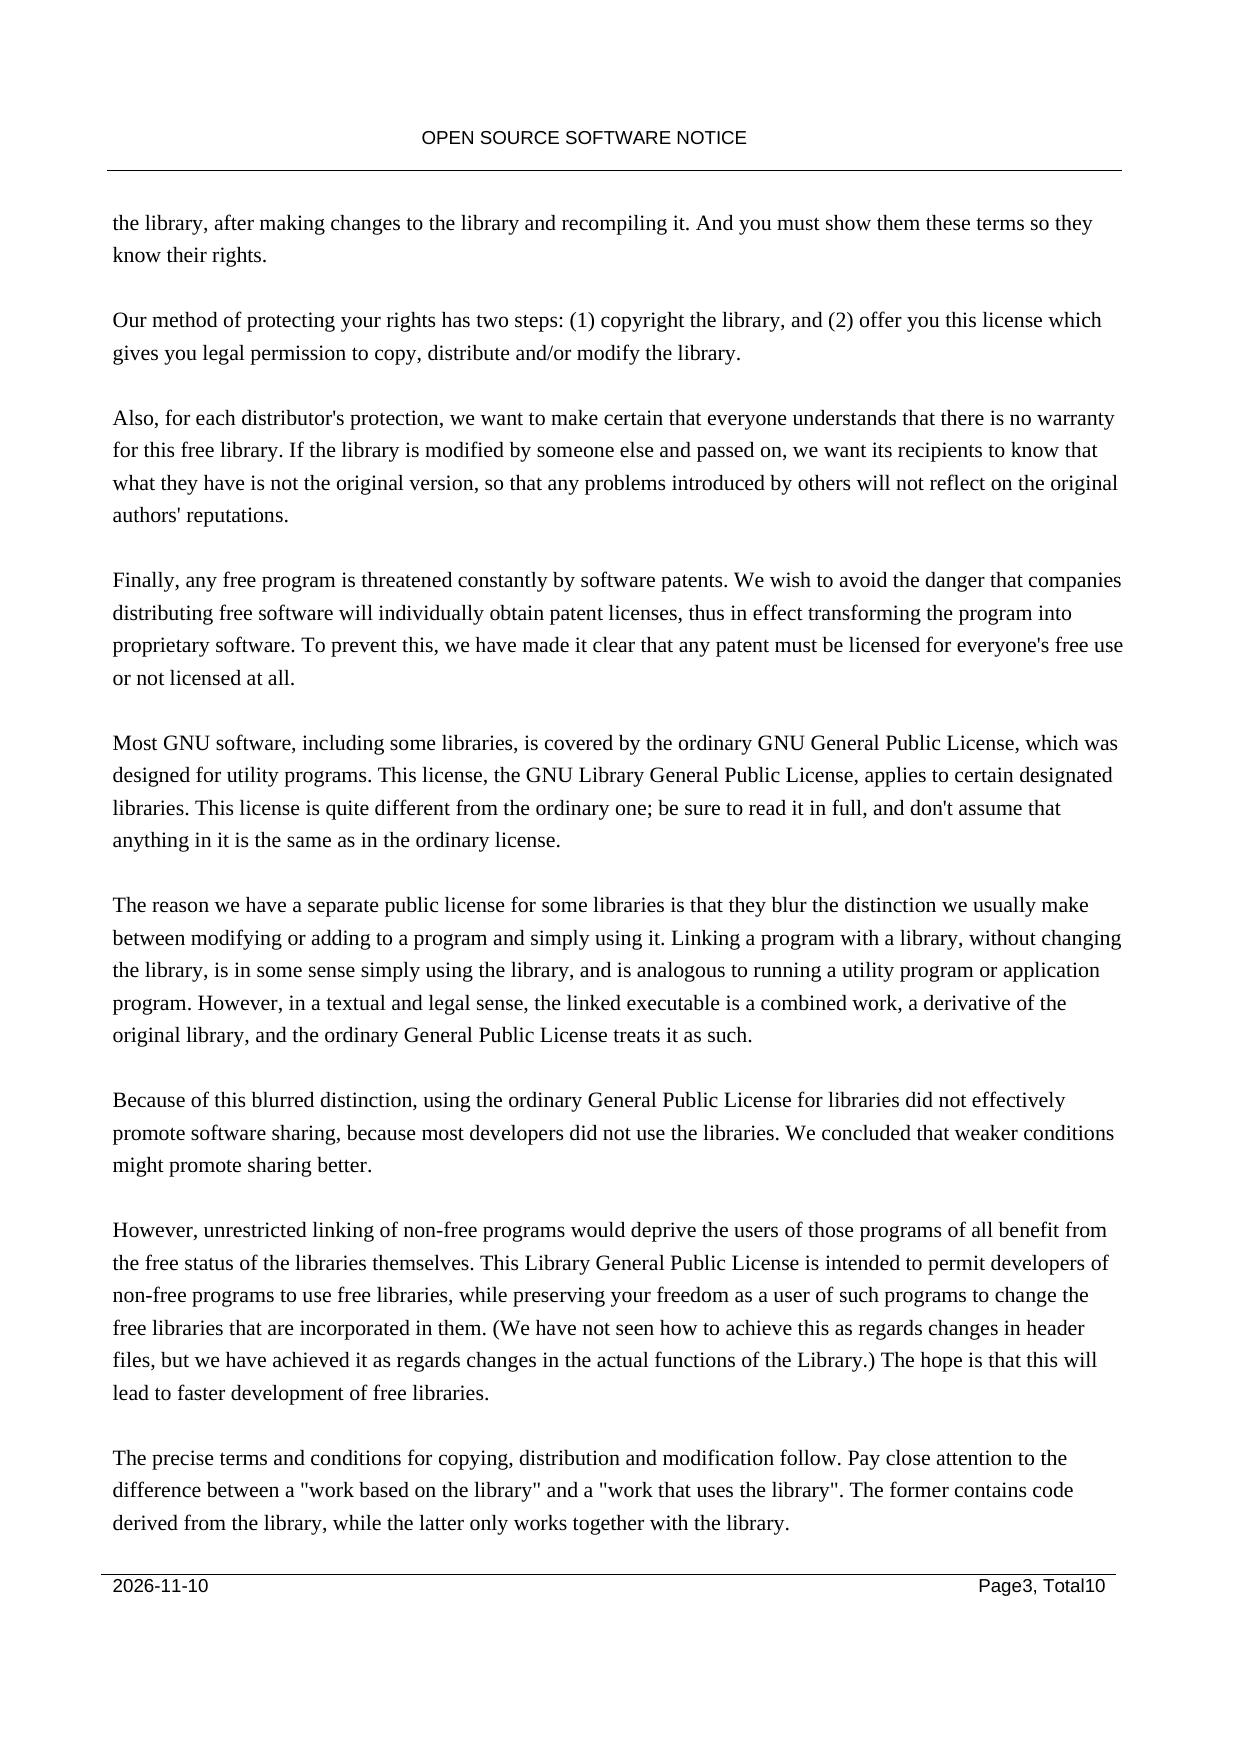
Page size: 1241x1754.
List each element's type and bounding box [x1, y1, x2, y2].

text [112, 206, 1128, 1539]
